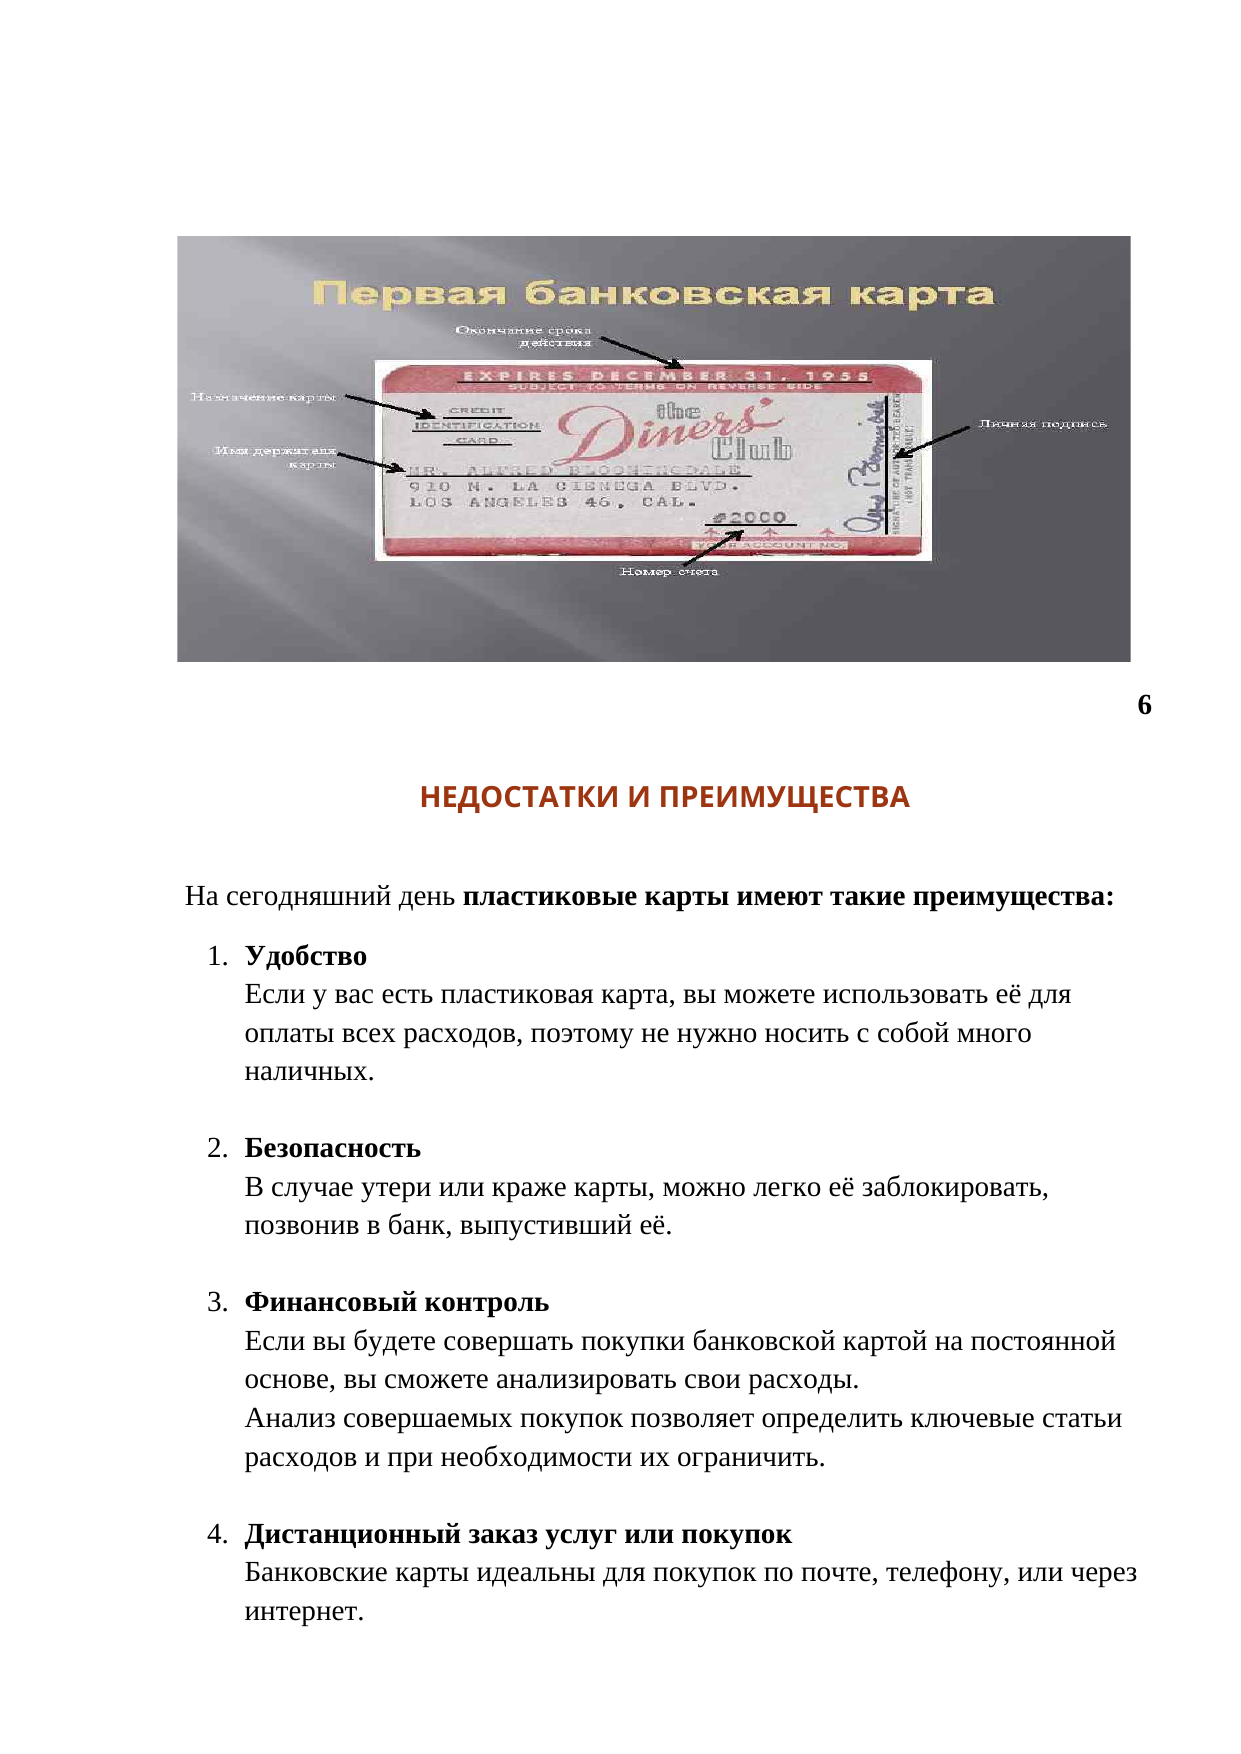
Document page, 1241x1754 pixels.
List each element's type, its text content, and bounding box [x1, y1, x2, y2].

list Анализ совершаемых покупок позволяет определить ключевые статьи расходов и при необходимости их ограничить. [244, 1400, 1152, 1472]
text 6 [177, 687, 1152, 721]
list Дистанционный заказ услуг или покупок [207, 1516, 1152, 1549]
list Банковские карты идеальны для покупок по почте, телефону, или через интернет. [244, 1554, 1152, 1626]
list Безопасность [207, 1130, 1152, 1164]
list Если у вас есть пластиковая карта, вы можете использовать её для оплаты всех расходов, поэтому не нужно носить с собой много наличных. [244, 976, 1152, 1087]
list В случае утери или краже карты, можно легко её заблокировать, позвонив в банк, выпустивший её. [244, 1169, 1152, 1241]
list Удобство [207, 938, 1152, 971]
list Финансовый контроль [207, 1284, 1152, 1318]
subtitle НЕДОСТАТКИ И ПРЕИМУЩЕСТВА [177, 776, 1152, 816]
text На сегодняшний день пластиковые карты имеют такие преимущества: [177, 878, 1152, 912]
list Если вы будете совершать покупки банковской картой на постоянной основе, вы сможете анализировать свои расходы. [244, 1323, 1152, 1395]
picture [177, 236, 1131, 662]
